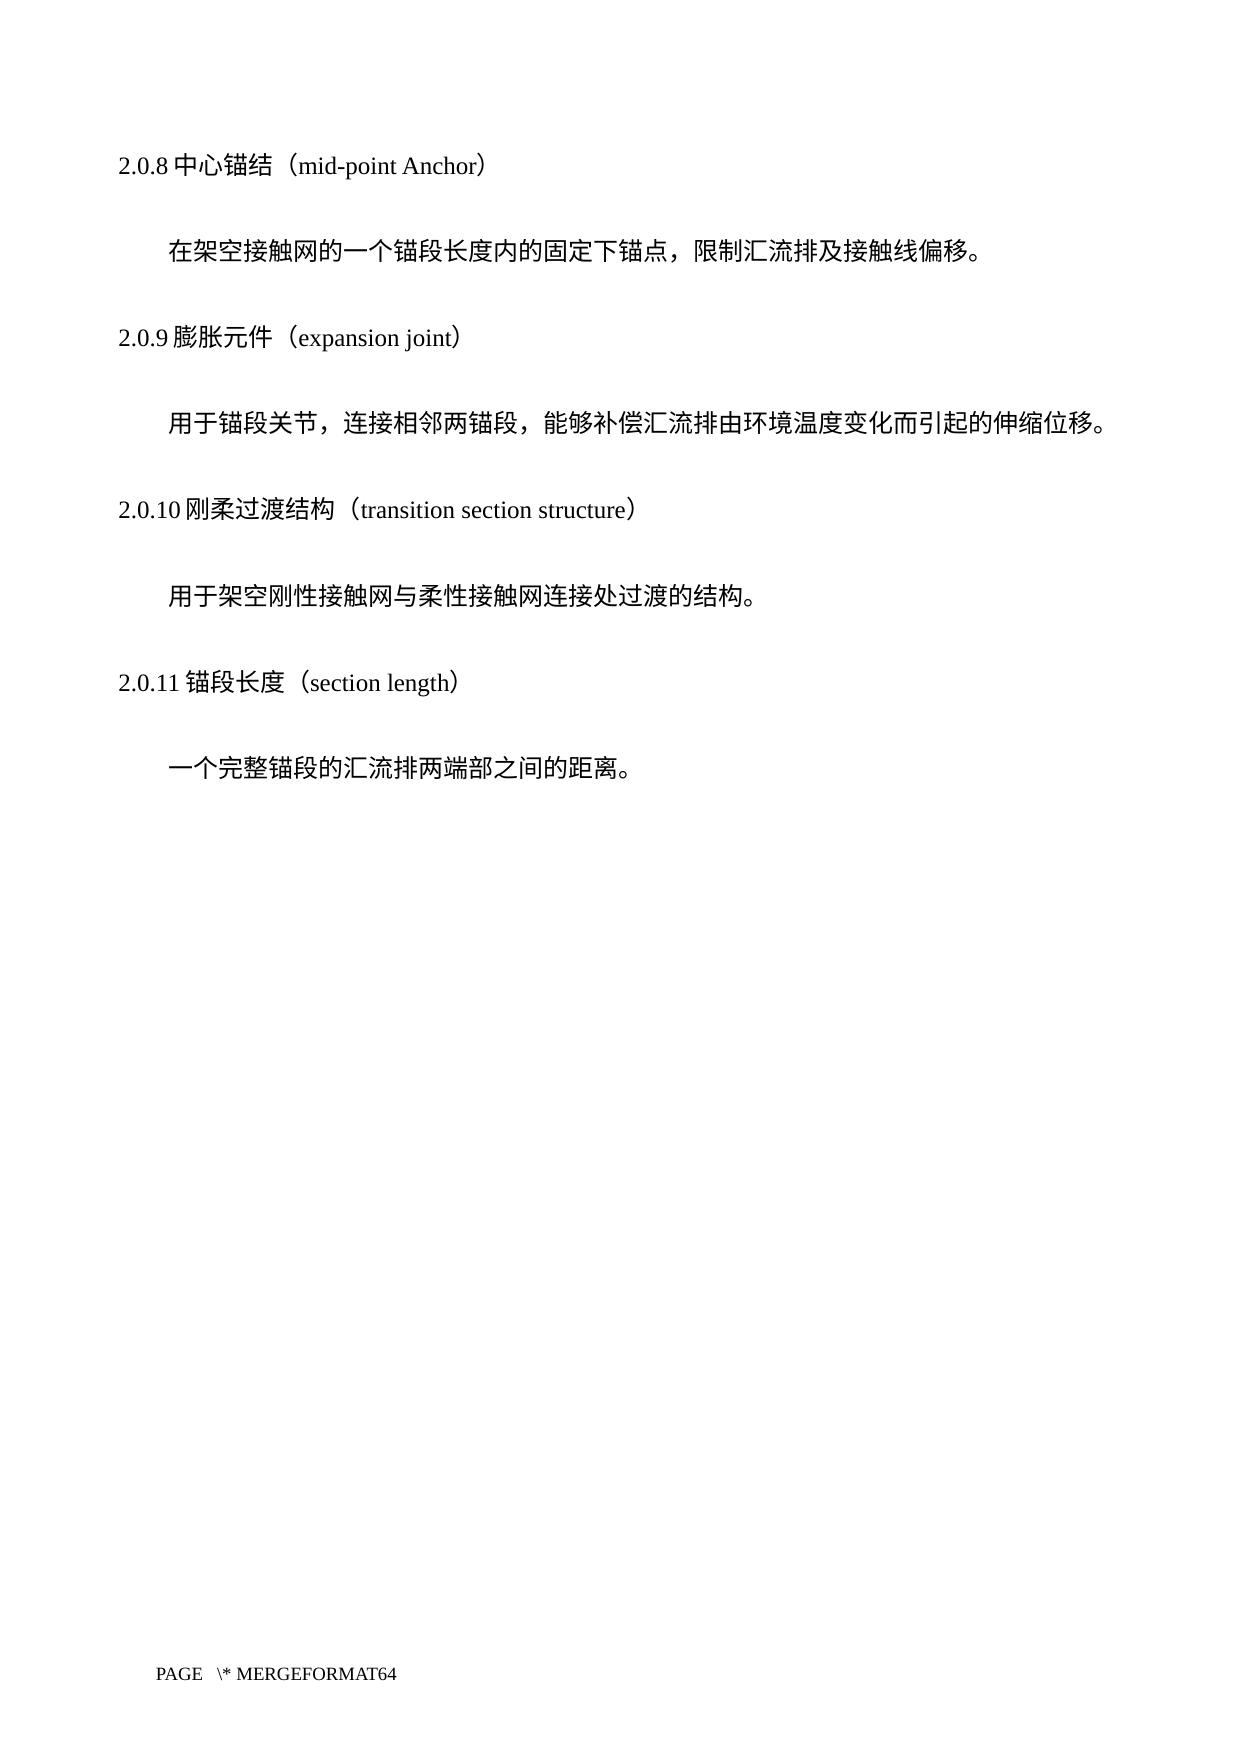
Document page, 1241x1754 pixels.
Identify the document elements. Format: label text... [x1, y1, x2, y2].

text 2.0.9膨胀元件（expansion joint） [118, 302, 1122, 370]
text 2.0.8中心锚结（mid-point Anchor） [118, 130, 1122, 198]
text 2.0.10刚柔过渡结构（transition section structure） [118, 474, 1122, 542]
text 2.0.11锚段长度（section length） [118, 646, 1122, 714]
text 在架空接触网的一个锚段长度内的固定下锚点，限制汇流排及接触线偏移。 [118, 216, 1122, 284]
text 用于锚段关节，连接相邻两锚段，能够补偿汇流排由环境温度变化而引起的伸缩位移。 [118, 388, 1122, 456]
text 用于架空刚性接触网与柔性接触网连接处过渡的结构。 [118, 560, 1122, 628]
text 一个完整锚段的汇流排两端部之间的距离。 [118, 732, 1122, 800]
